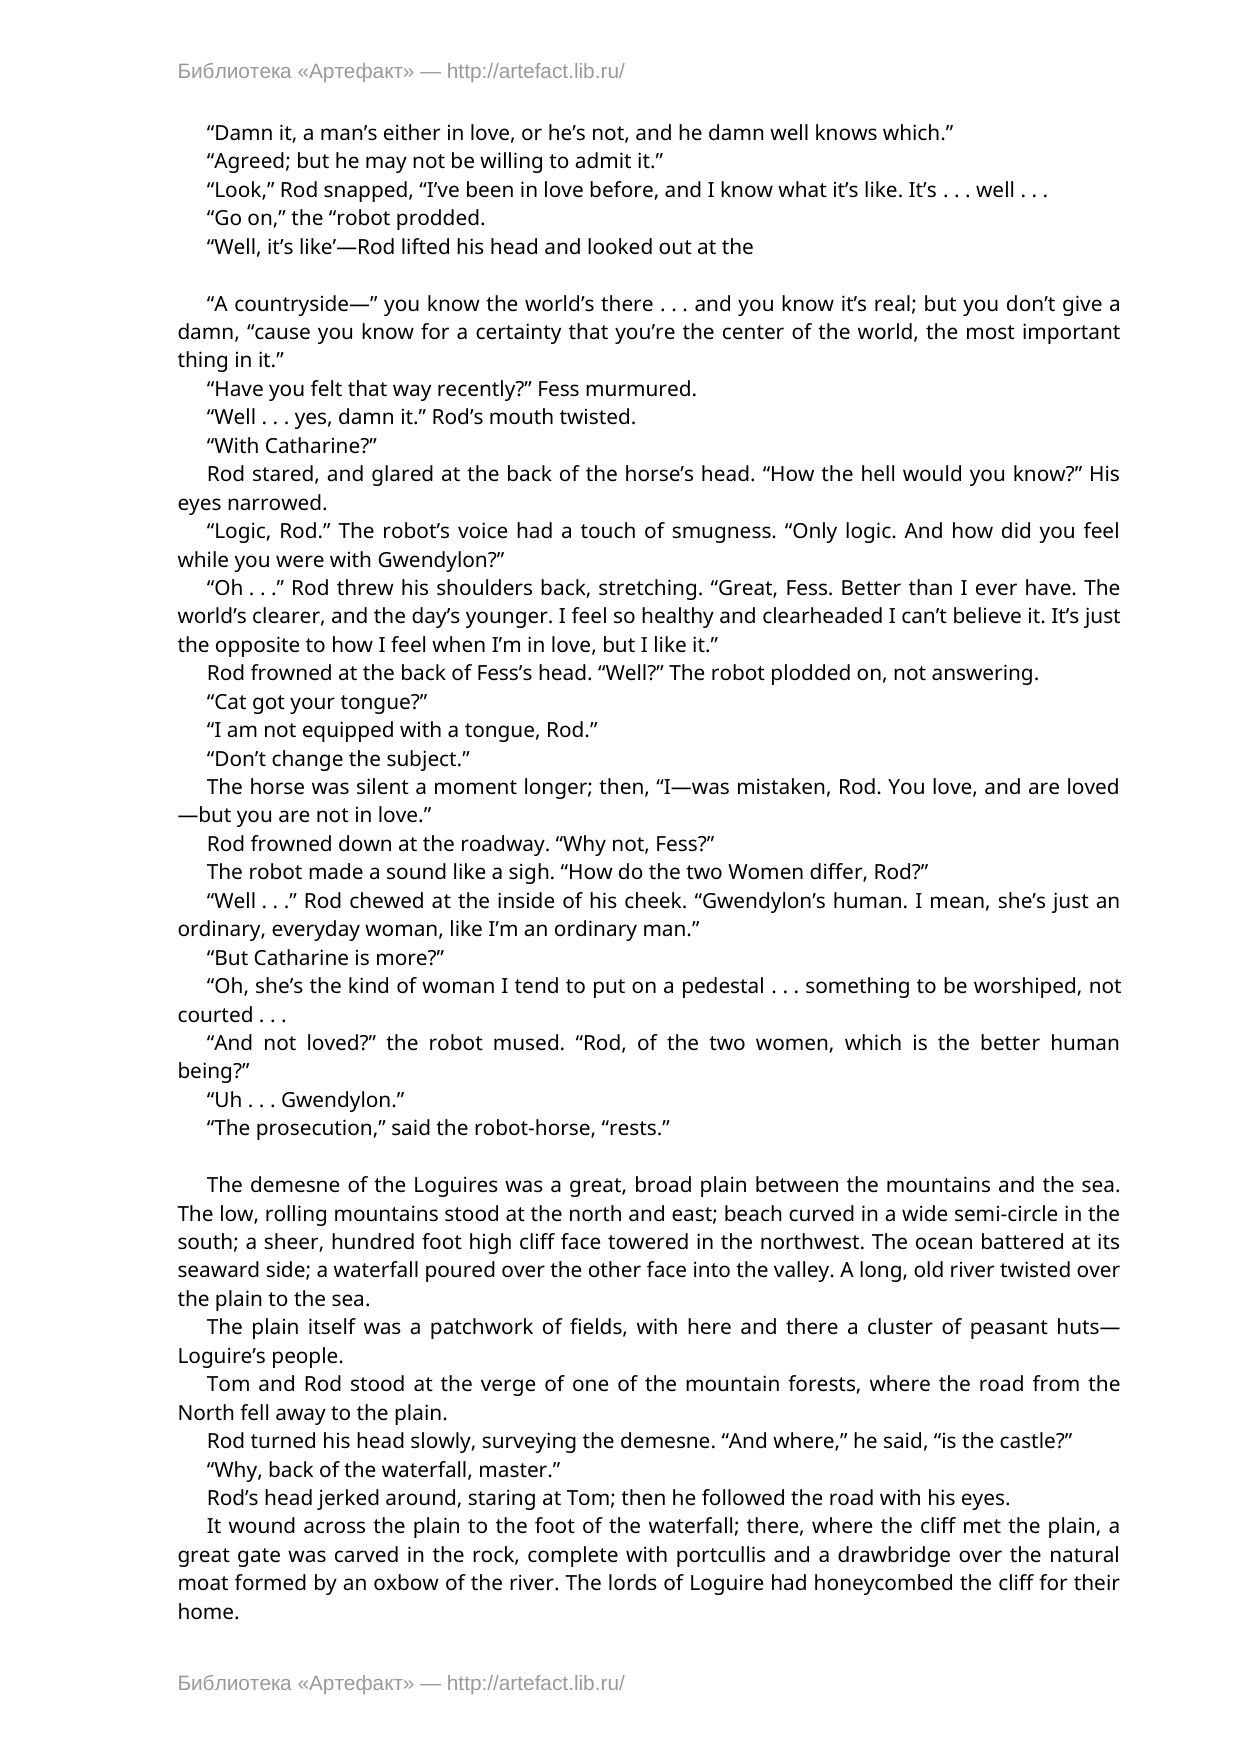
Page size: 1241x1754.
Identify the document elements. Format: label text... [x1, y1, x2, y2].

text “Agreed; but he may not be willing to admit it.” [177, 147, 1122, 175]
text “The prosecution,” said the robot-horse, “rests.” [177, 1113, 1122, 1142]
text Rod stared, and glared at the back of the horse’s head. “How the hell would you know?” His eyes narrowed. [177, 459, 1122, 516]
text “Well . . .” Rod chewed at the inside of his cheek. “Gwendylon’s human. I mean, she’s just an ordinary, everyday woman, like I’m an ordinary man.” [177, 886, 1122, 943]
text Rod frowned at the back of Fess’s head. “Well?” The robot plodded on, not answering. [177, 658, 1122, 687]
text Rod’s head jerked around, staring at Tom; then he followed the road with his eyes. [177, 1483, 1122, 1512]
text “Damn it, a man’s either in love, or he’s not, and he damn well knows which.” [177, 118, 1122, 147]
text “With Catharine?” [177, 431, 1122, 459]
text Rod turned his head slowly, surveying the demesne. “And where,” he said, “is the castle?” [177, 1426, 1122, 1455]
text The plain itself was a patchwork of fields, with here and there a cluster of peasant huts—Loguire’s people. [177, 1312, 1122, 1369]
text The robot made a sound like a sigh. “How do the two Women differ, Rod?” [177, 857, 1122, 886]
text “Well, it’s like’—Rod lifted his head and looked out at the [177, 232, 1122, 260]
text “Well . . . yes, damn it.” Rod’s mouth twisted. [177, 402, 1122, 431]
text “Have you felt that way recently?” Fess murmured. [177, 374, 1122, 402]
text “And not loved?” the robot mused. “Rod, of the two women, which is the better human being?” [177, 1028, 1122, 1085]
text Rod frowned down at the roadway. “Why not, Fess?” [177, 829, 1122, 857]
text “I am not equipped with a tongue, Rod.” [177, 715, 1122, 744]
text “Cat got your tongue?” [177, 687, 1122, 715]
text “But Catharine is more?” [177, 943, 1122, 971]
text “Uh . . . Gwendylon.” [177, 1085, 1122, 1113]
text “Go on,” the “robot prodded. [177, 203, 1122, 232]
text “A countryside—” you know the world’s there . . . and you know it’s real; but you don’t give a damn, “cause you know for a certainty that you’re the center of the world, the most important thing in it.” [177, 289, 1122, 374]
text The demesne of the Loguires was a great, broad plain between the mountains and the sea. The low, rolling mountains stood at the north and east; beach curved in a wide semi-circle in the south; a sheer, hundred foot high cliff face towered in the northwest. The ocean battered at its seaward side; a waterfall poured over the other face into the valley. A long, old river twisted over the plain to the sea. [177, 1170, 1122, 1312]
text “Logic, Rod.” The robot’s voice had a touch of smugness. “Only logic. And how did you feel while you were with Gwendylon?” [177, 516, 1122, 573]
text The horse was silent a moment longer; then, “I—was mistaken, Rod. You love, and are loved—but you are not in love.” [177, 772, 1122, 829]
text “Oh . . .” Rod threw his shoulders back, stretching. “Great, Fess. Better than I ever have. The world’s clearer, and the day’s younger. I feel so healthy and clearheaded I can’t believe it. It’s just the opposite to how I feel when I’m in love, but I like it.” [177, 573, 1122, 658]
text “Oh, she’s the kind of woman I tend to put on a pedestal . . . something to be worshiped, not courted . . . [177, 971, 1122, 1028]
text “Why, back of the waterfall, master.” [177, 1455, 1122, 1483]
text It wound across the plain to the foot of the waterfall; there, where the cliff met the plain, a great gate was carved in the rock, complete with portcullis and a drawbridge over the natural moat formed by an oxbow of the river. The lords of Loguire had honeycombed the cliff for their home. [177, 1512, 1122, 1625]
text “Don’t change the subject.” [177, 744, 1122, 772]
text Tom and Rod stood at the verge of one of the mountain forests, where the road from the North fell away to the plain. [177, 1369, 1122, 1426]
text “Look,” Rod snapped, “I’ve been in love before, and I know what it’s like. It’s . . . well . . . [177, 175, 1122, 203]
